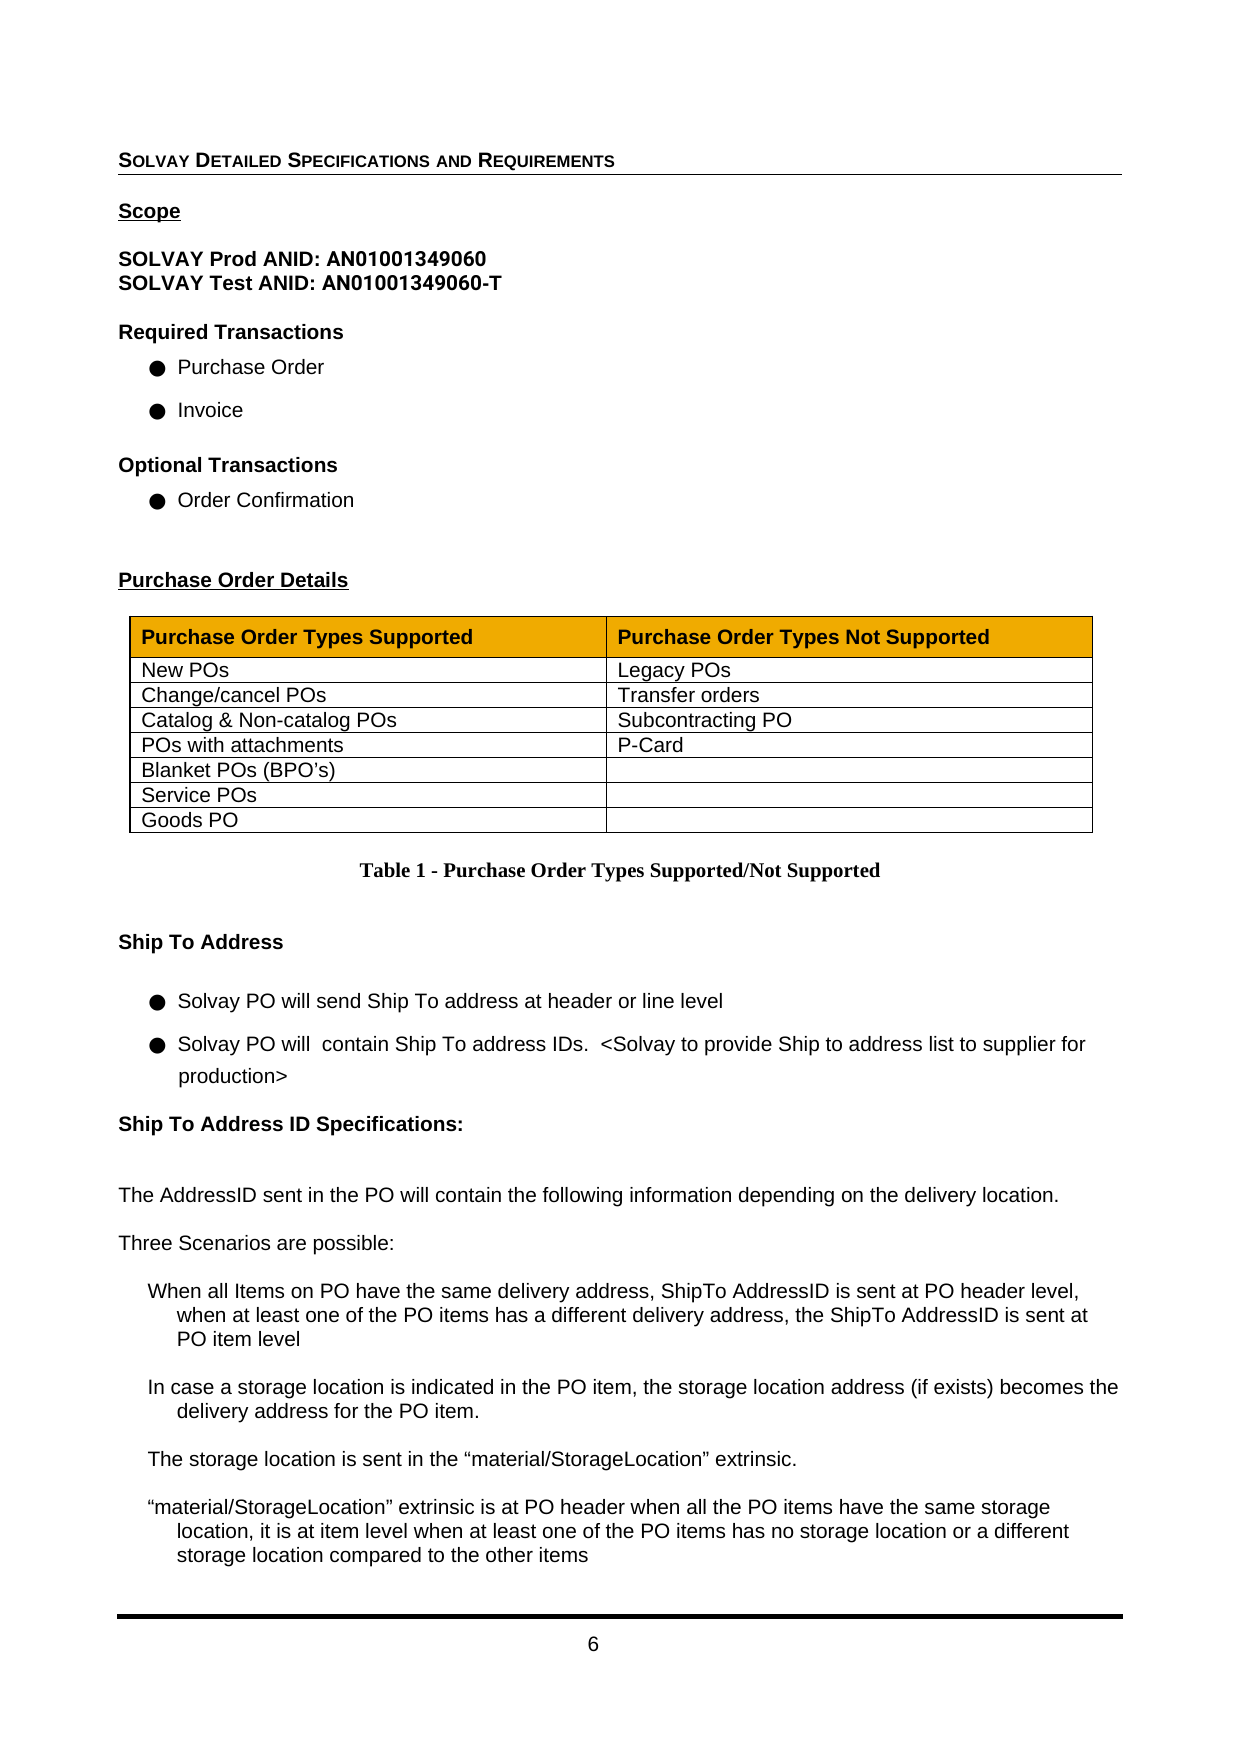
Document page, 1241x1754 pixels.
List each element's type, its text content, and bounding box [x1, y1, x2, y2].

text The AddressID sent in the PO will contain the following information depending on the delivery location. [118, 1183, 1122, 1207]
table_cell POs with attachments [131, 733, 606, 757]
table_cell Catalog & Non-catalog POs [131, 708, 606, 732]
subtitle Scope [118, 199, 1122, 223]
table_cell P-Card [607, 733, 1092, 757]
list Solvay PO will send Ship To address at header or line level [148, 978, 1122, 1021]
table_cell Change/cancel POs [131, 683, 606, 707]
subtitle Purchase Order Details [118, 568, 1122, 592]
text SOLVAY Prod ANID: AN01001349060 [118, 247, 1122, 271]
list Invoice [148, 386, 1122, 429]
table_header Purchase Order Types Supported [131, 617, 606, 657]
table_cell [607, 808, 1092, 832]
text Optional Transactions [118, 453, 1122, 477]
text The storage location is sent in the “material/StorageLocation” extrinsic. [147, 1447, 1122, 1471]
table_cell Blanket POs (BPO’s) [131, 758, 606, 782]
table_cell [607, 758, 1092, 782]
table_cell New POs [131, 658, 606, 682]
text Table 1 - Purchase Order Types Supported/Not Supported [118, 858, 1122, 882]
text Three Scenarios are possible: [118, 1231, 1122, 1255]
text In case a storage location is indicated in the PO item, the storage location address (if exists) becomes the delivery address for the PO item. [147, 1375, 1122, 1423]
table_cell Service POs [131, 783, 606, 807]
text Required Transactions [118, 320, 1122, 344]
text When all Items on PO have the same delivery address, ShipTo AddressID is sent at PO header level, when at least one of the PO items has a different delivery address, the ShipTo AddressID is sent at PO item level [147, 1279, 1122, 1351]
text “material/StorageLocation” extrinsic is at PO header when all the PO items have the same storage location, it is at item level when at least one of the PO items has no storage location or a different storage location compared to the other items [147, 1495, 1122, 1567]
table_header Purchase Order Types Not Supported [607, 617, 1092, 657]
text Ship To Address ID Specifications: [118, 1111, 1122, 1135]
text SOLVAY Test ANID: AN01001349060-T [118, 271, 1122, 296]
table_cell Subcontracting PO [607, 708, 1092, 732]
table_cell [607, 783, 1092, 807]
table_cell Transfer orders [607, 683, 1092, 707]
list Purchase Order [148, 344, 1122, 386]
list Solvay PO will contain Ship To address IDs. <Solvay to provide Ship to address list to supplier for production> [148, 1021, 1122, 1087]
text Ship To Address [118, 930, 1122, 954]
list Order Confirmation [148, 477, 1122, 520]
subtitle Solvay Detailed Specifications and Requirements [118, 148, 1122, 174]
table_cell Legacy POs [607, 658, 1092, 682]
table_cell Goods PO [131, 808, 606, 832]
